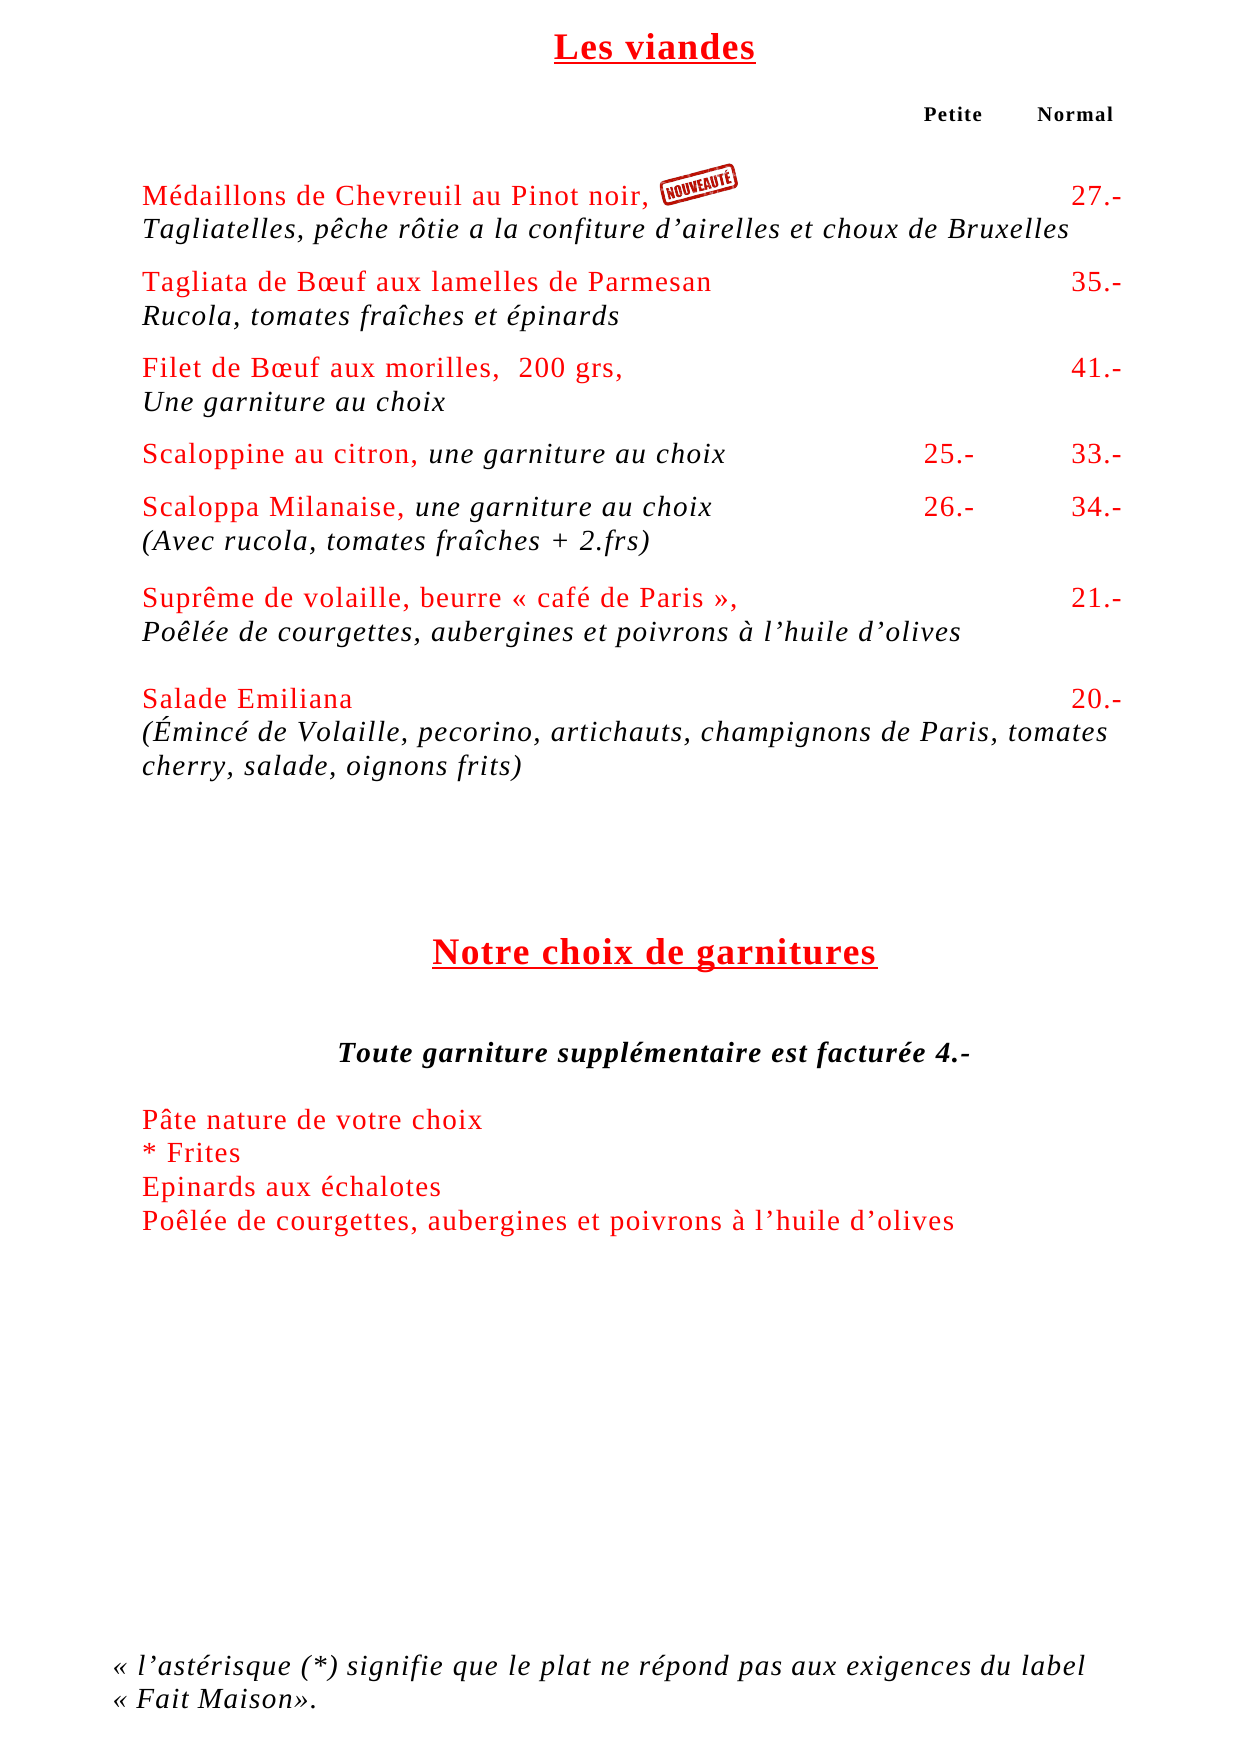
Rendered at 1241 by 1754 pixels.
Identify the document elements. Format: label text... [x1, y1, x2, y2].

text Pâte nature de votre choix [142, 1102, 1167, 1136]
text Poêlée de courgettes, aubergines et poivrons à l’huile d’olives [142, 614, 1167, 647]
text Scaloppa Milanaise, une garniture au choix 26.- 34.- [142, 489, 1167, 523]
text Une garniture au choix [142, 384, 1167, 417]
text Epinards aux échalotes [142, 1169, 1167, 1203]
text (Émincé de Volaille, pecorino, artichauts, champignons de Paris, tomates cherry, salade, oignons frits) [142, 714, 1167, 782]
text Salade Emiliana 20.- [142, 681, 1167, 714]
text Rucola, tomates fraîches et épinards [142, 298, 1167, 331]
text * Frites [142, 1136, 1167, 1169]
text Tagliata de Bœuf aux lamelles de Parmesan 35.- [142, 264, 1167, 298]
text Suprême de volaille, beurre « café de Paris », 21.- [142, 580, 1167, 614]
text Toute garniture supplémentaire est facturée 4.- [142, 1035, 1167, 1068]
text Petite Normal [850, 101, 1167, 126]
text (Avec rucola, tomates fraîches + 2.frs) [142, 523, 1167, 556]
picture [659, 163, 738, 206]
text Scaloppine au citron, une garniture au choix 25.- 33.- [142, 437, 1167, 470]
text Médaillons de Chevreuil au Pinot noir, 27.- [142, 164, 1167, 211]
text Notre choix de garnitures [142, 929, 1167, 973]
text Filet de Bœuf aux morilles, 200 grs, 41.- [142, 350, 1167, 384]
text Les viandes [142, 25, 1167, 68]
text Poêlée de courgettes, aubergines et poivrons à l’huile d’olives [142, 1203, 1167, 1236]
text Tagliatelles, pêche rôtie a la confiture d’airelles et choux de Bruxelles [142, 211, 1167, 245]
